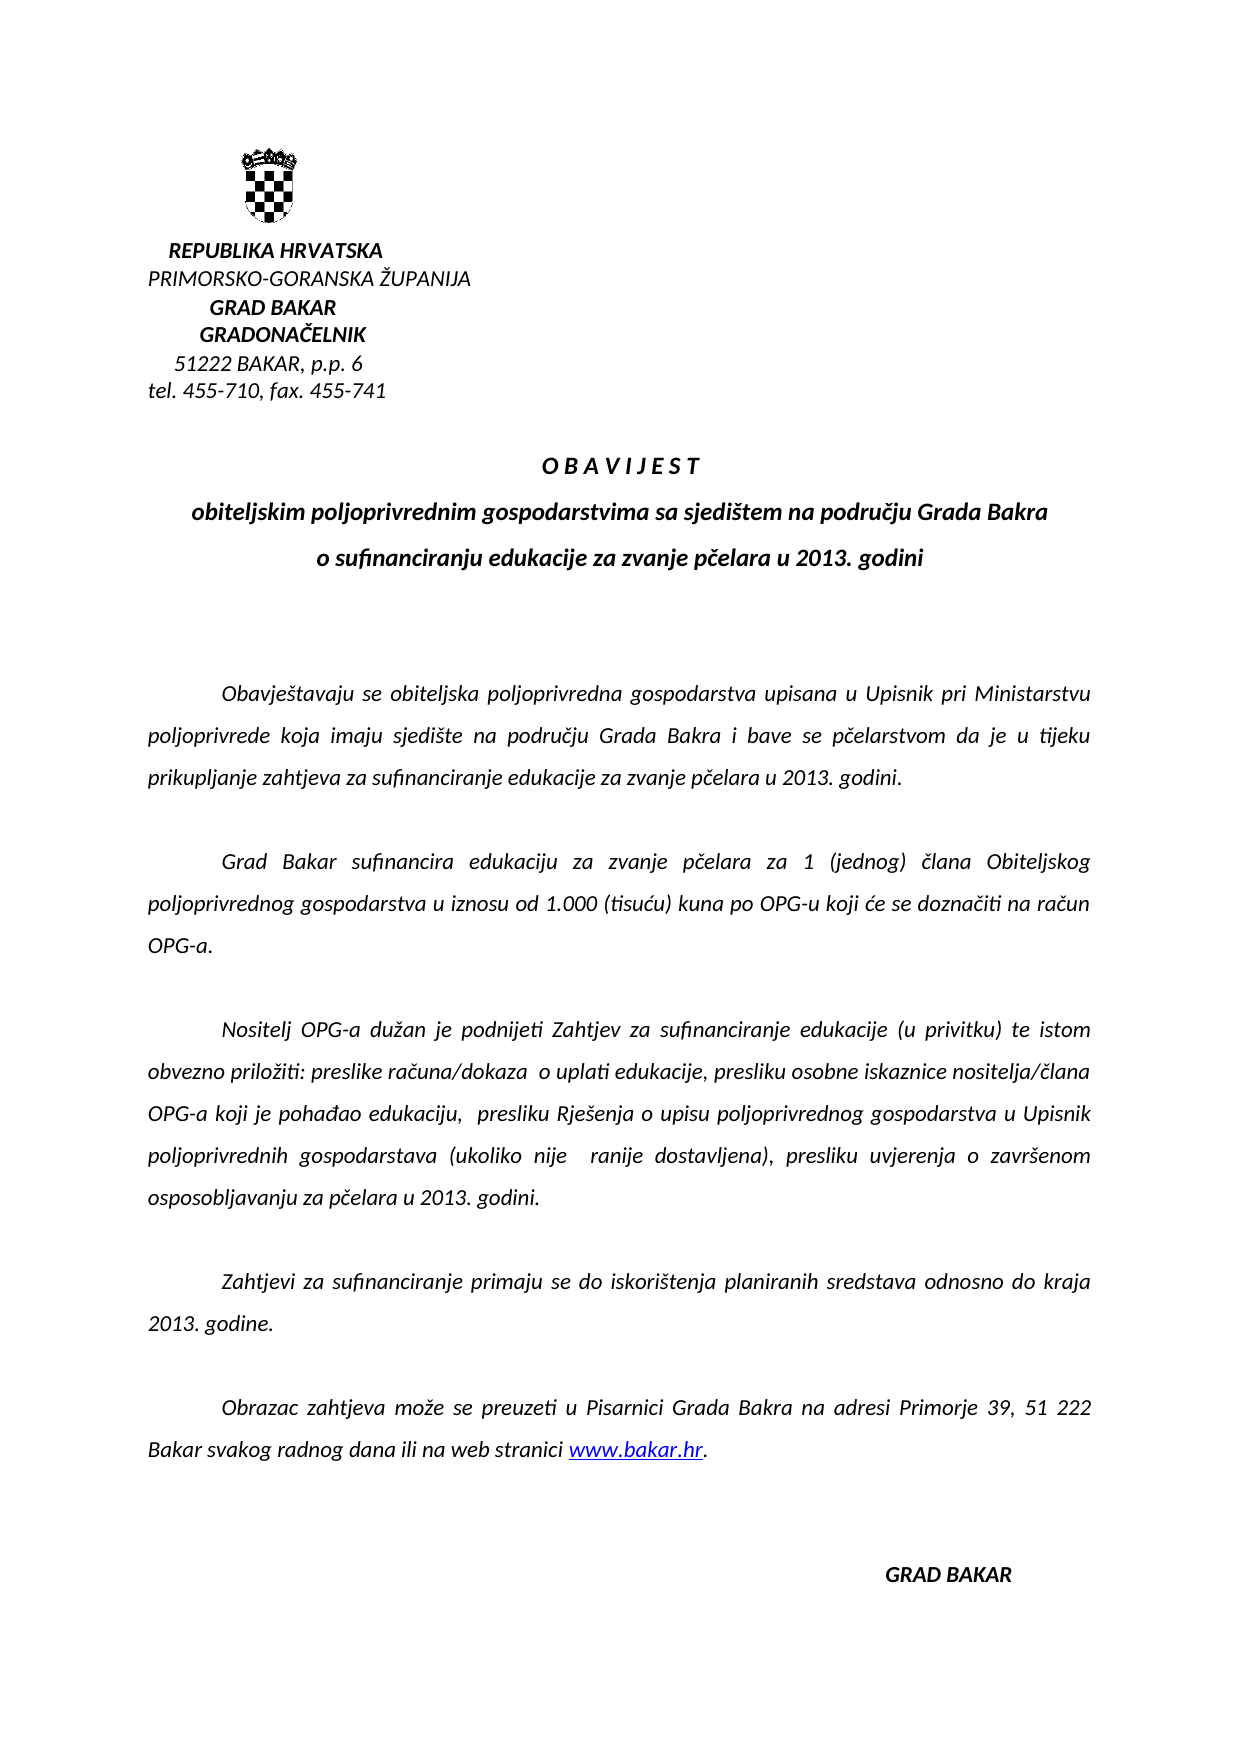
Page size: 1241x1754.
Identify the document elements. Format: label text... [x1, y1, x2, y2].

text GRAD BAKAR [148, 293, 1093, 321]
text O B A V I J E S T [148, 450, 1093, 481]
text Nositelj OPG-a dužan je podnijeti Zahtjev za sufinanciranje edukacije (u privitku) te istom obvezno priložiti: preslike računa/dokaza o uplati edukacije, presliku osobne iskaznice nositelja/člana OPG-a koji je pohađao edukaciju, presliku Rješenja o upisu poljoprivrednog gospodarstva u Upisnik poljoprivrednih gospodarstava (ukoliko nije ranije dostavljena), presliku uvjerenja o završenom osposobljavanju za pčelara u 2013. godini. [148, 1015, 1093, 1211]
text Zahtjevi za sufinanciranje primaju se do iskorištenja planiranih sredstava odnosno do kraja 2013. godine. [148, 1267, 1093, 1337]
text tel. 455-710, fax. 455-741 [148, 377, 1093, 405]
text Obavještavaju se obiteljska poljoprivredna gospodarstva upisana u Upisnik pri Ministarstvu poljoprivrede koja imaju sjedište na području Grada Bakra i bave se pčelarstvom da je u tijeku prikupljanje zahtjeva za sufinanciranje edukacije za zvanje pčelara u 2013. godini. [148, 679, 1093, 791]
text GRADONAČELNIK [148, 321, 1093, 349]
text GRAD BAKAR [148, 1561, 1093, 1589]
text obiteljskim poljoprivrednim gospodarstvima sa sjedištem na području Grada Bakra [148, 496, 1093, 527]
picture [240, 147, 297, 223]
text Grad Bakar sufinancira edukaciju za zvanje pčelara za 1 (jednog) člana Obiteljskog poljoprivrednog gospodarstva u iznosu od 1.000 (tisuću) kuna po OPG-u koji će se doznačiti na račun OPG-a. [148, 847, 1093, 959]
text Obrazac zahtjeva može se preuzeti u Pisarnici Grada Bakra na adresi Primorje 39, 51 222 Bakar svakog radnog dana ili na web stranici www.bakar.hr. [148, 1393, 1093, 1463]
text PRIMORSKO-GORANSKA ŽUPANIJA [148, 264, 1093, 293]
text 51222 BAKAR, p.p. 6 [148, 349, 1093, 377]
text REPUBLIKA HRVATSKA [148, 237, 1093, 264]
text o sufinanciranju edukacije za zvanje pčelara u 2013. godini [148, 542, 1093, 572]
